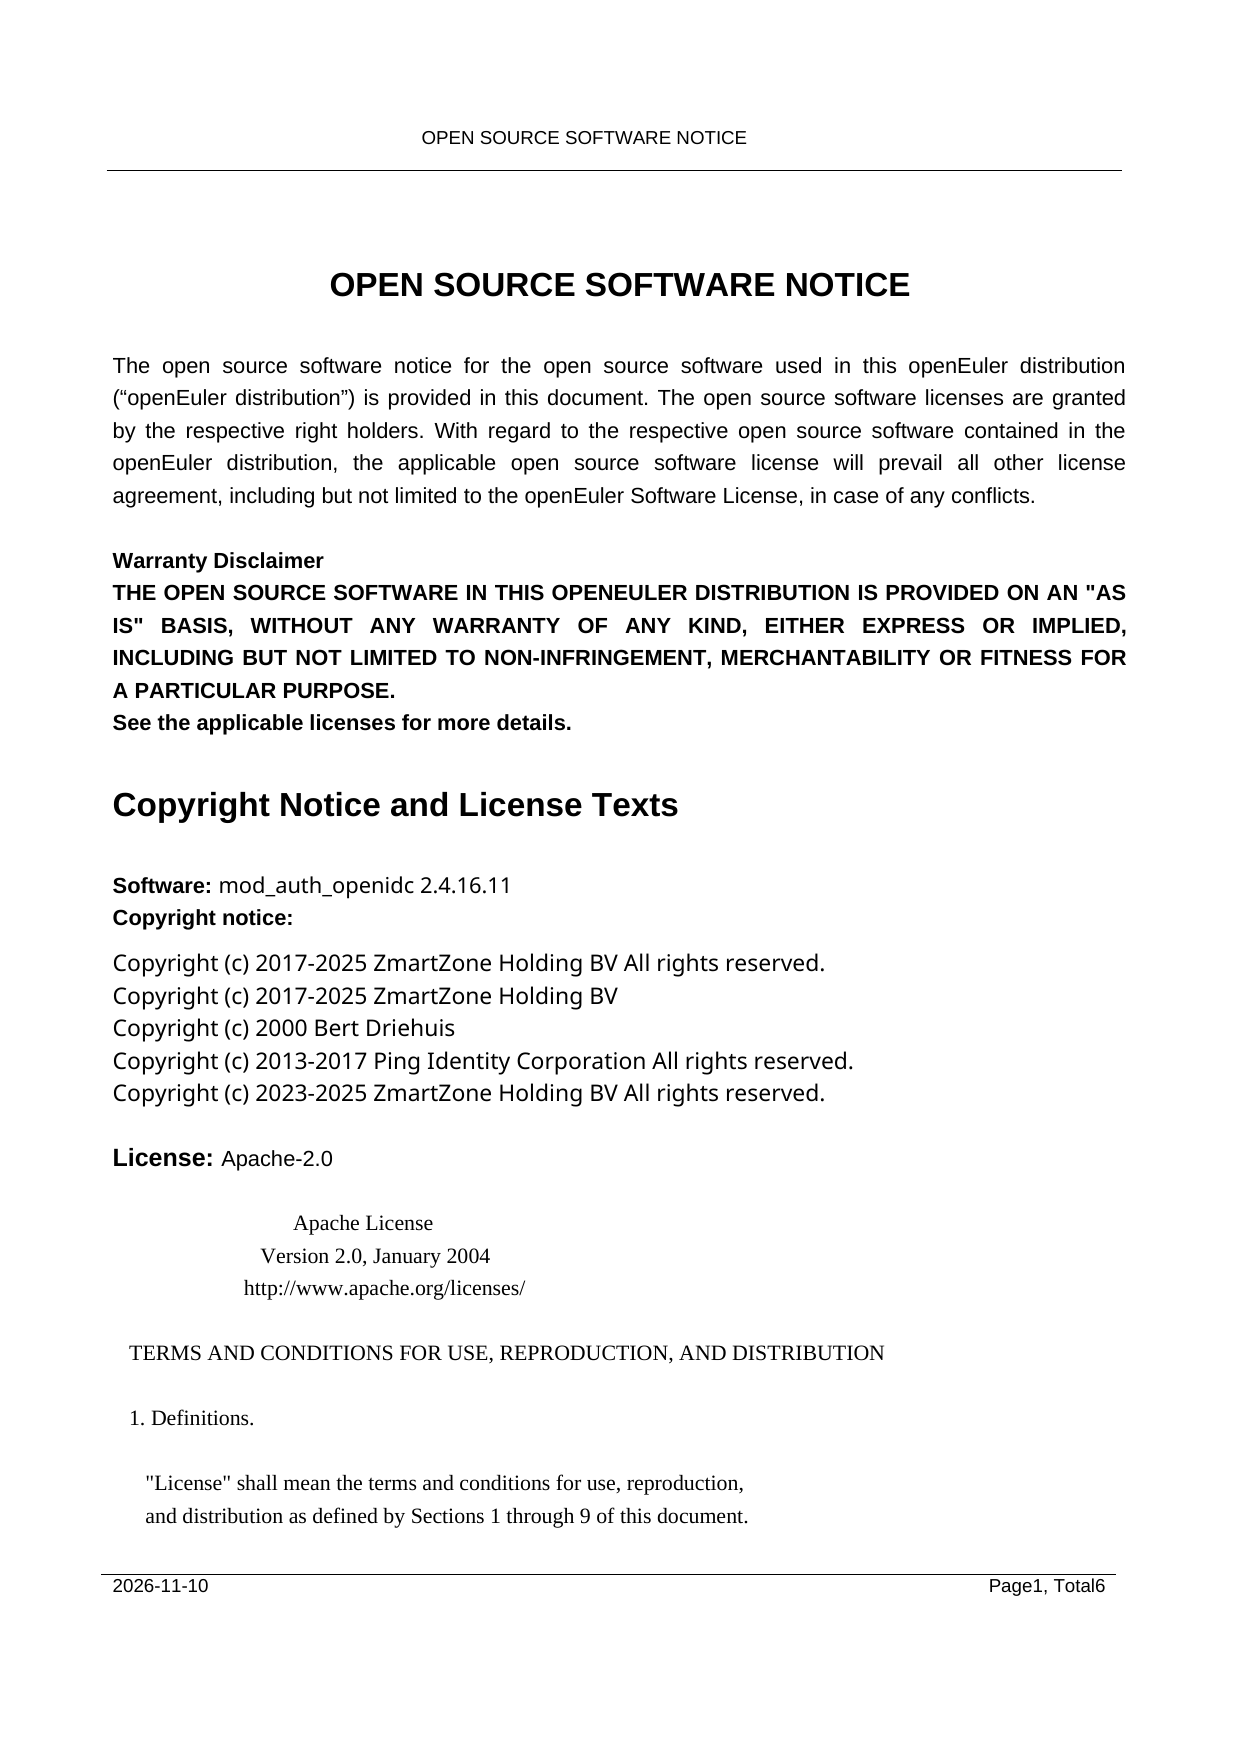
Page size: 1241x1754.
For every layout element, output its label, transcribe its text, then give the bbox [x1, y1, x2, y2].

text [112, 1174, 1128, 1532]
text OPEN SOURCE SOFTWARE NOTICE [112, 251, 1128, 316]
text Copyright Notice and License Texts [112, 771, 1128, 836]
text The open source software notice for the open source software used in this openEuler distribution (“openEuler distribution”) is provided in this document. The open source software licenses are granted by the respective right holders. With regard to the respective open source software contained in the openEuler distribution, the applicable open source software license will prevail all other license agreement, including but not limited to the openEuler Software License, in case of any conflicts. [112, 349, 1128, 511]
text THE OPEN SOURCE SOFTWARE IN THIS OPENEULER DISTRIBUTION IS PROVIDED ON AN "AS IS" BASIS, WITHOUT ANY WARRANTY OF ANY KIND, EITHER EXPRESS OR IMPLIED, INCLUDING BUT NOT LIMITED TO NON-INFRINGEMENT, MERCHANTABILITY OR FITNESS FOR A PARTICULAR PURPOSE. See the applicable licenses for more details. [112, 576, 1128, 739]
text License: Apache-2.0 [112, 1142, 1128, 1174]
text Warranty Disclaimer [112, 544, 1128, 576]
title Software: mod_auth_openidc 2.4.16.11 [112, 869, 1128, 901]
text Copyright notice: [112, 901, 1128, 934]
text Copyright (c) 2017-2025 ZmartZone Holding BV All rights reserved. Copyright (c) 2017-2025 ZmartZone Holding BV Copyright (c) 2000 Bert Driehuis Copyright (c) 2013-2017 Ping Identity Corporation All rights reserved. Copyright (c) 2023-2025 ZmartZone Holding BV All rights reserved. [112, 947, 1128, 1142]
